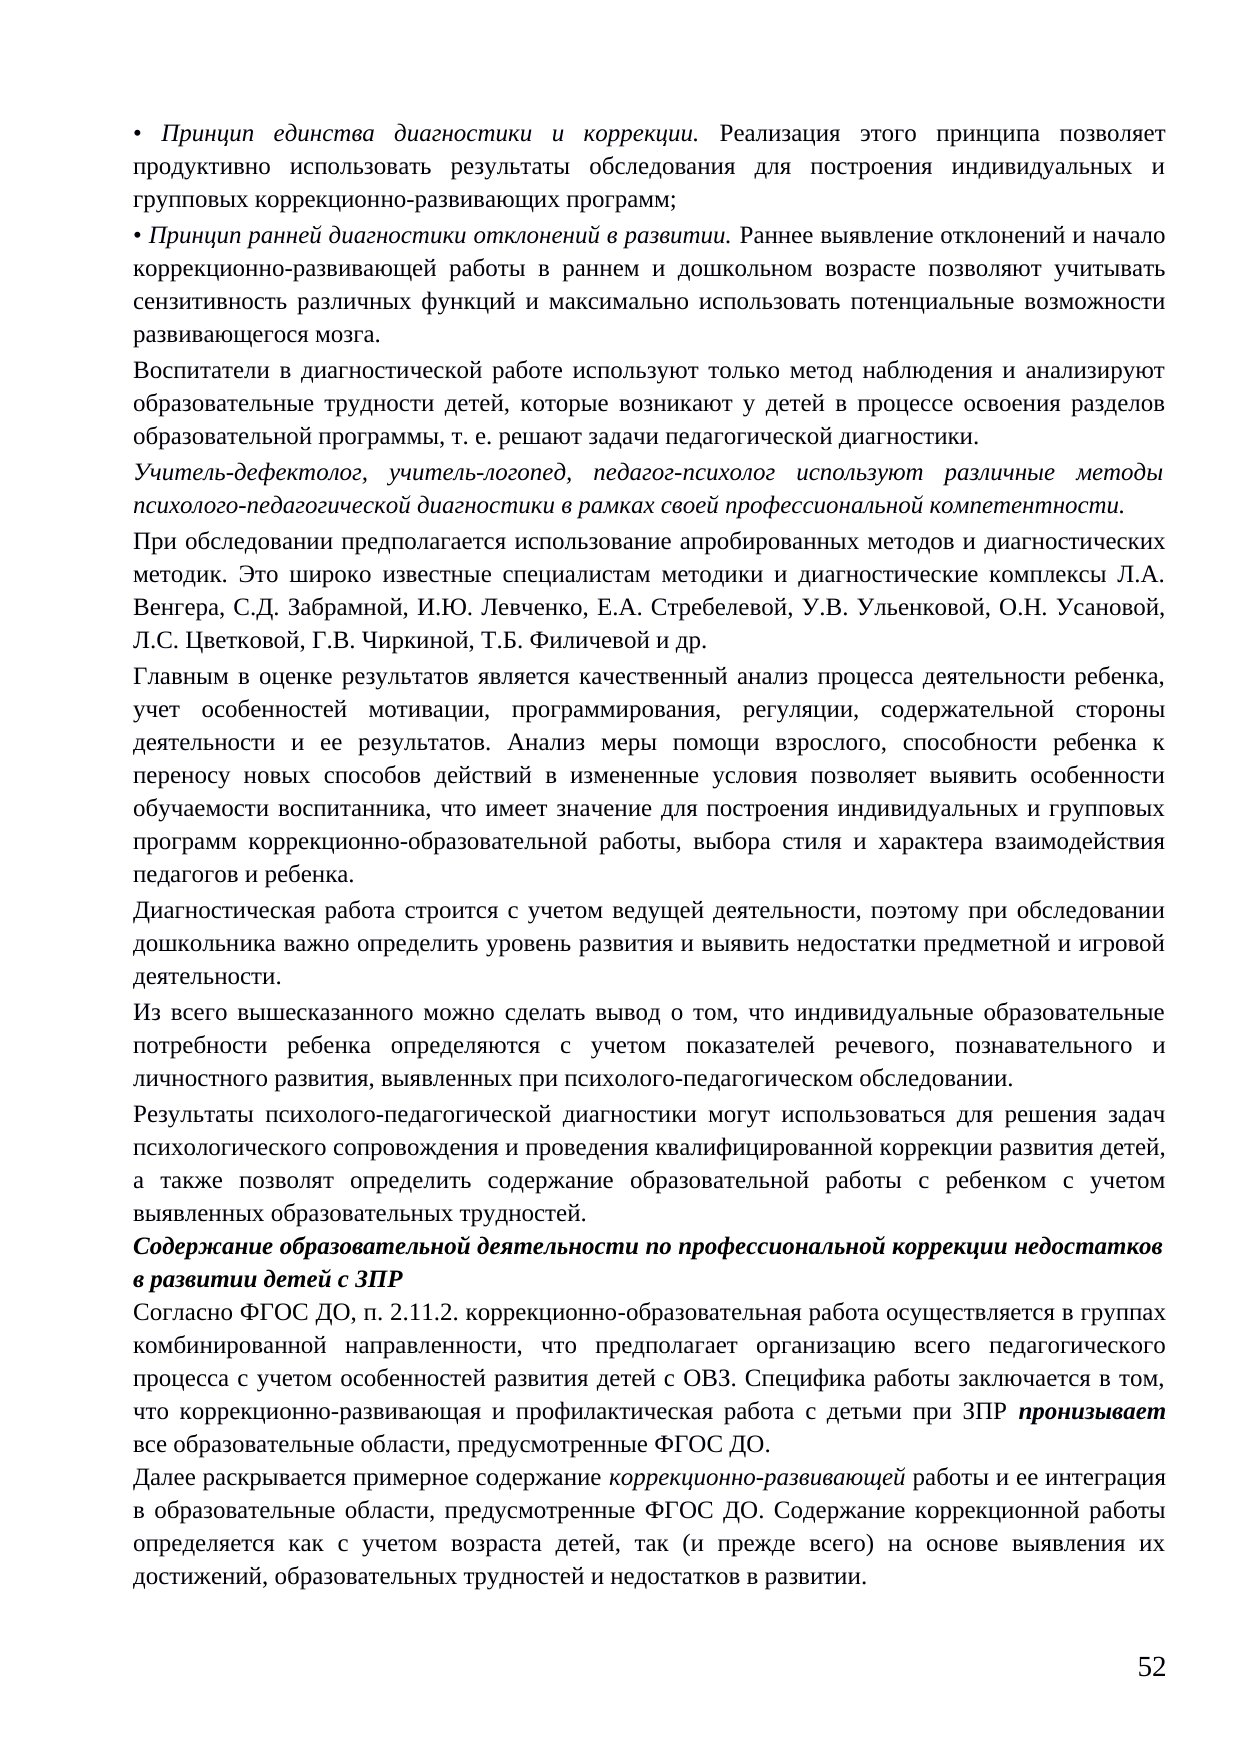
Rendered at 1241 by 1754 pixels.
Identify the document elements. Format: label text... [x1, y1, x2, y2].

text Согласно ФГОС ДО, п. 2.11.2. коррекционно-образовательная работа осуществляется в группах комбинированной направленности, что предполагает организацию всего педагогического процесса с учетом особенностей развития детей с ОВЗ. Специфика работы заключается в том, что коррекционно-развивающая и профилактическая работа с детьми при ЗПР пронизывает все образовательные области, предусмотренные ФГОС ДО. [133, 1297, 1166, 1458]
text Содержание образовательной деятельности по профессиональной коррекции недостатков в развитии детей с ЗПР [133, 1231, 1166, 1293]
text Далее раскрывается примерное содержание коррекционно-развивающей работы и ее интеграция в образовательные области, предусмотренные ФГОС ДО. Содержание коррекционной работы определяется как с учетом возраста детей, так (и прежде всего) на основе выявления их достижений, образовательных трудностей и недостатков в развитии. [133, 1462, 1166, 1590]
text Из всего вышесказанного можно сделать вывод о том, что индивидуальные образовательные потребности ребенка определяются с учетом показателей речевого, познавательного и личностного развития, выявленных при психолого-педагогическом обследовании. [133, 997, 1166, 1092]
text Учитель-дефектолог, учитель-логопед, педагог-психолог используют различные методы психолого-педагогической диагностики в рамках своей профессиональной компетентности. [133, 457, 1166, 519]
text • Принцип ранней диагностики отклонений в развитии. Раннее выявление отклонений и начало коррекционно-развивающей работы в раннем и дошкольном возрасте позволяют учитывать сензитивность различных функций и максимально использовать потенциальные возможности развивающегося мозга. [133, 220, 1166, 348]
text Воспитатели в диагностической работе используют только метод наблюдения и анализируют образовательные трудности детей, которые возникают у детей в процессе освоения разделов образовательной программы, т. е. решают задачи педагогической диагностики. [133, 355, 1166, 450]
text Результаты психолого-педагогической диагностики могут использоваться для решения задач психологического сопровождения и проведения квалифицированной коррекции развития детей, а также позволят определить содержание образовательной работы с ребенком с учетом выявленных образовательных трудностей. [133, 1099, 1166, 1227]
text Диагностическая работа строится с учетом ведущей деятельности, поэтому при обследовании дошкольника важно определить уровень развития и выявить недостатки предметной и игровой деятельности. [133, 895, 1166, 990]
text При обследовании предполагается использование апробированных методов и диагностических методик. Это широко известные специалистам методики и диагностические комплексы Л.А. Венгера, С.Д. Забрамной, И.Ю. Левченко, Е.А. Стребелевой, У.В. Ульенковой, О.Н. Усановой, Л.С. Цветковой, Г.В. Чиркиной, Т.Б. Филичевой и др. [133, 526, 1166, 654]
text • Принцип единства диагностики и коррекции. Реализация этого принципа позволяет продуктивно использовать результаты обследования для построения индивидуальных и групповых коррекционно-развивающих программ; [133, 118, 1166, 213]
text Главным в оценке результатов является качественный анализ процесса деятельности ребенка, учет особенностей мотивации, программирования, регуляции, содержательной стороны деятельности и ее результатов. Анализ меры помощи взрослого, способности ребенка к переносу новых способов действий в измененные условия позволяет выявить особенности обучаемости воспитанника, что имеет значение для построения индивидуальных и групповых программ коррекционно-образовательной работы, выбора стиля и характера взаимодействия педагогов и ребенка. [133, 661, 1166, 888]
